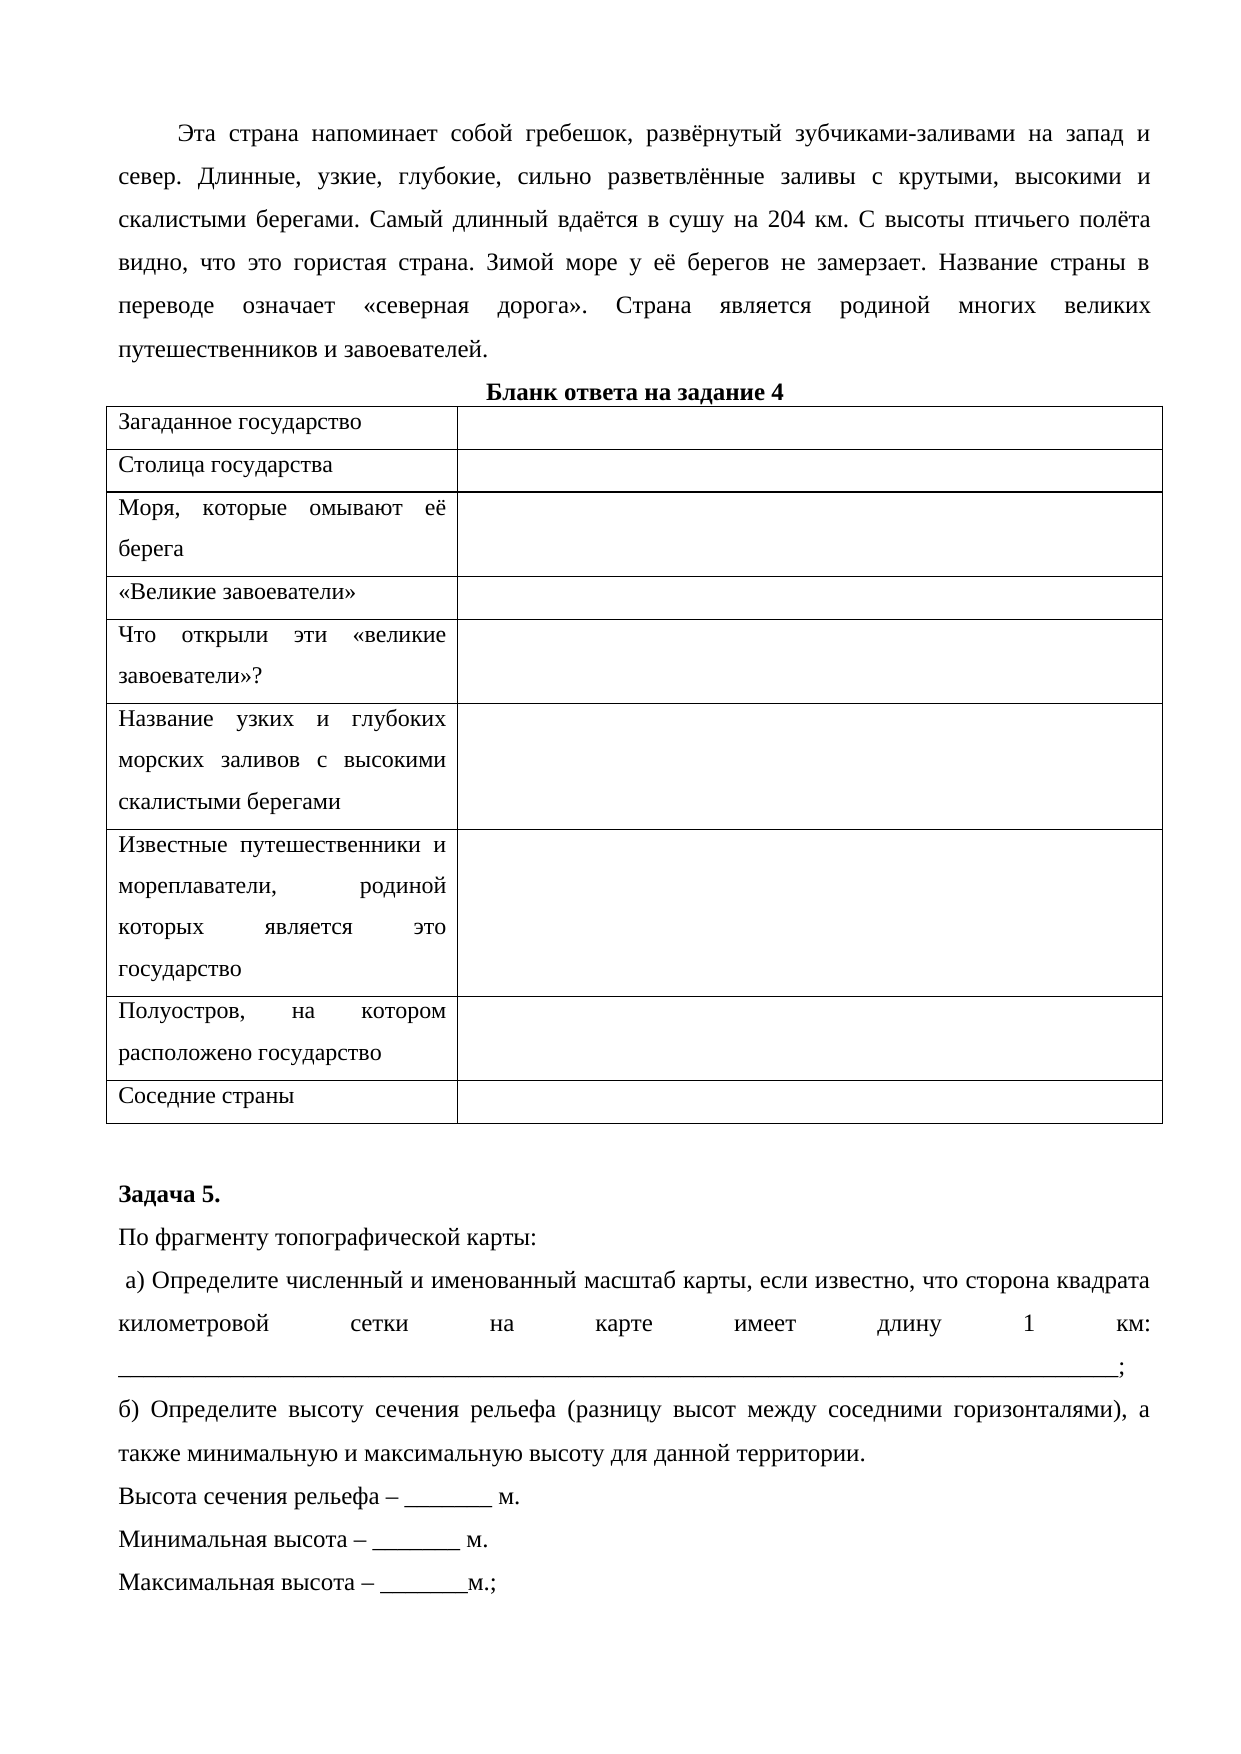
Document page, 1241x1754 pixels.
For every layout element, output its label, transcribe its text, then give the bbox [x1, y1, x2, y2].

table_header Загаданное государство [107, 407, 457, 448]
text По фрагменту топографической карты: [118, 1222, 1152, 1251]
table_cell Столица государства [107, 450, 457, 491]
table_cell [458, 620, 1162, 703]
table_cell Соседние страны [107, 1081, 457, 1123]
text Эта страна напоминает собой гребешок, развёрнутый зубчиками-заливами на запад и север. Длинные, узкие, глубокие, сильно разветвлённые заливы с крутыми, высокими и скалистыми берегами. Самый длинный вдаётся в сушу на 204 км. С высоты птичьего полёта видно, что это гористая страна. Зимой море у её берегов не замерзает. Название страны в переводе означает «северная дорога». Страна является родиной многих великих путешественников и завоевателей. [118, 118, 1152, 362]
text Задача 5. [118, 1179, 1152, 1208]
text Бланк ответа на задание 4 [118, 377, 1152, 406]
text Максимальная высота – _______м.; [118, 1567, 1152, 1596]
table_cell [458, 830, 1162, 996]
text а) Определите численный и именованный масштаб карты, если известно, что сторона квадрата километровой сетки на карте имеет длину 1 км: ________________________________________________________________________________; [118, 1265, 1152, 1380]
table_cell Название узких и глубоких морских заливов с высокими скалистыми берегами [107, 704, 457, 828]
table_cell «Великие завоеватели» [107, 577, 457, 619]
table_cell [458, 493, 1162, 576]
text Минимальная высота – _______ м. [118, 1524, 1152, 1553]
table_header [458, 407, 1162, 448]
table_cell [458, 704, 1162, 828]
table_cell [458, 997, 1162, 1080]
table_cell Известные путешественники и мореплаватели, родиной которых является это государство [107, 830, 457, 996]
table_cell Полуостров, на котором расположено государство [107, 997, 457, 1080]
table_cell [458, 1081, 1162, 1123]
table_cell [458, 577, 1162, 619]
text б) Определите высоту сечения рельефа (разницу высот между соседними горизонталями), а также минимальную и максимальную высоту для данной территории. [118, 1394, 1152, 1466]
text Высота сечения рельефа – _______ м. [118, 1481, 1152, 1509]
table_cell Что открыли эти «великие завоеватели»? [107, 620, 457, 703]
table_cell Моря, которые омывают её берега [107, 493, 457, 576]
table_cell [458, 450, 1162, 491]
